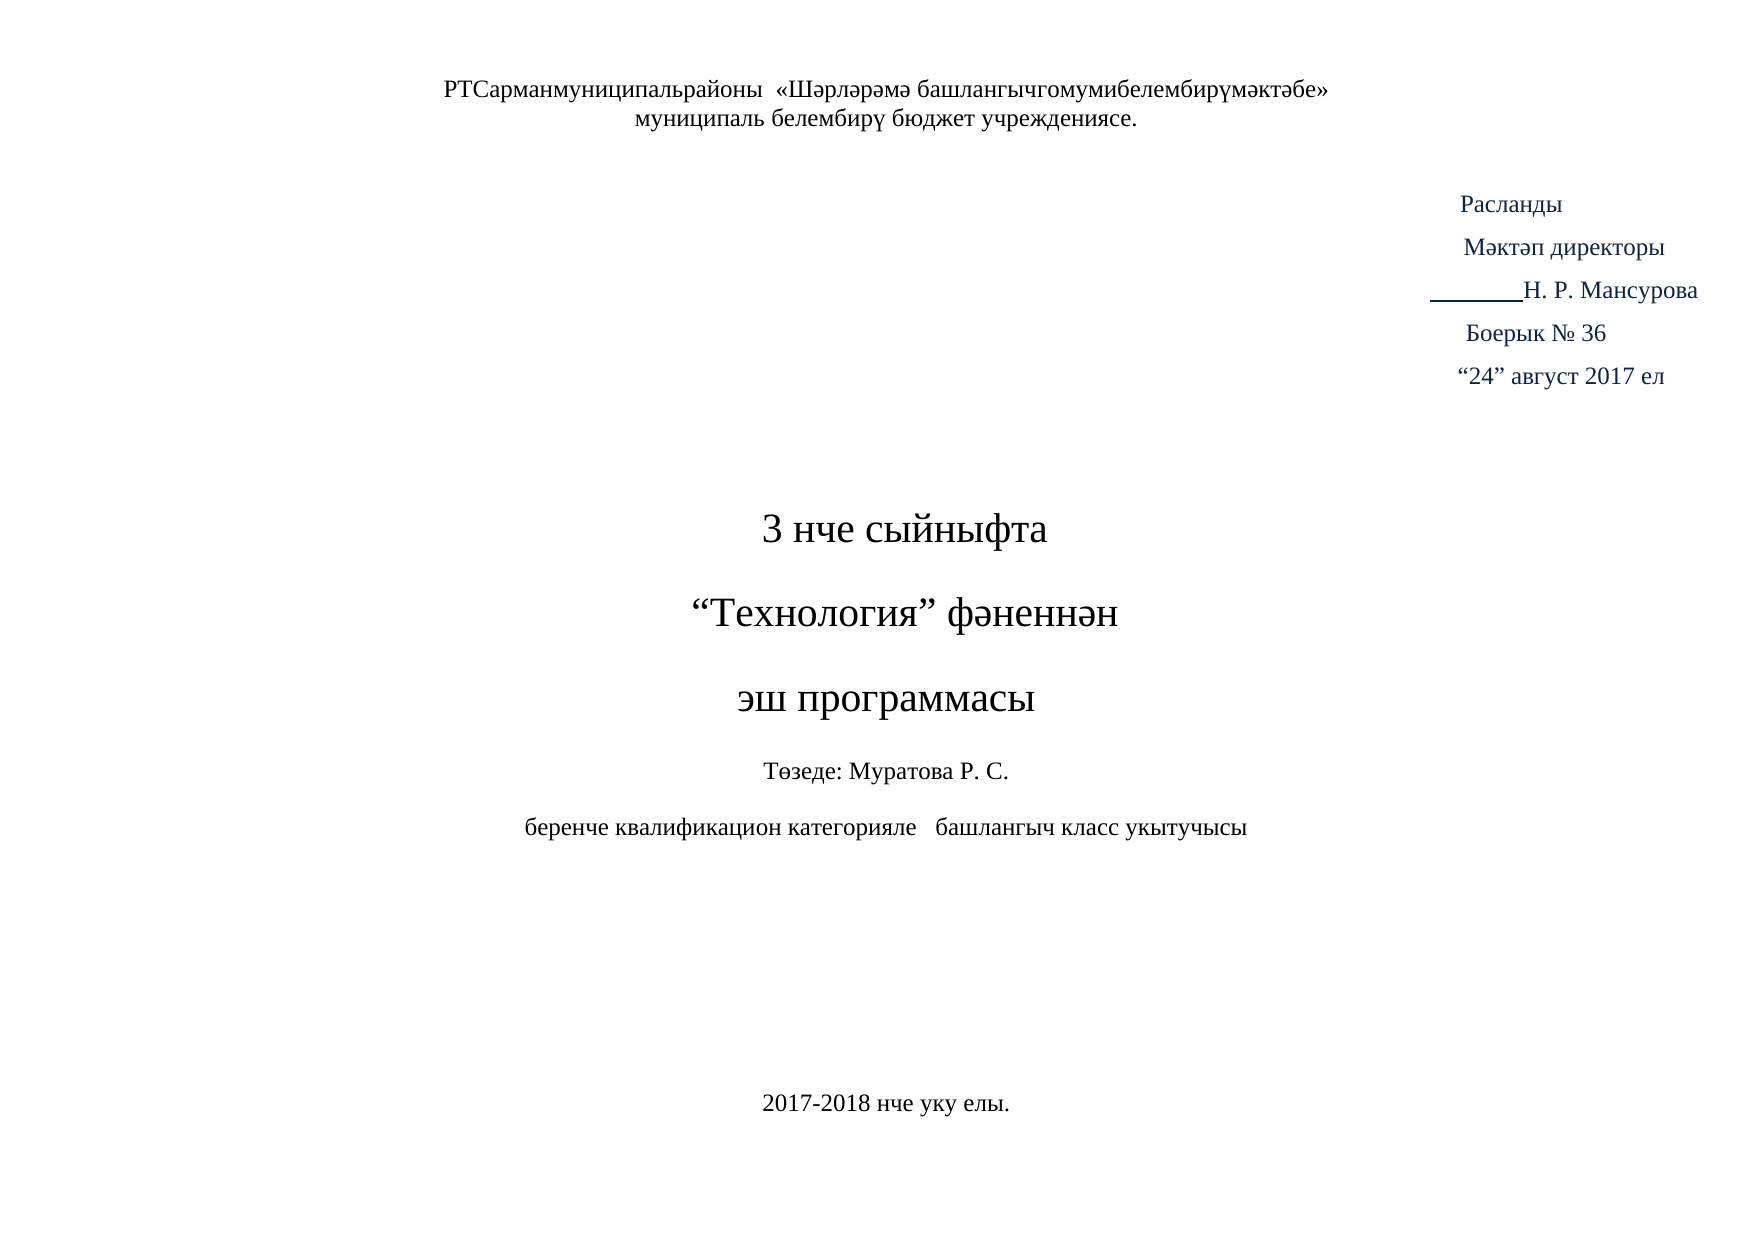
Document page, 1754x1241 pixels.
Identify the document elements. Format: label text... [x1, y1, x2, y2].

text Н. Р. Мансурова [74, 275, 1698, 304]
text беренче квалификацион категорияле башлангыч класс укытучысы [74, 812, 1698, 841]
text 2017-2018 нче уку елы. [74, 1088, 1698, 1117]
text Төзеде: Муратова Р. С. [74, 756, 1698, 785]
text 3 нче сыйныфта [111, 503, 1698, 551]
text РТСарманмуниципальрайоны «Шәрләрәмә башлангычгомумибелембирүмәктәбе» [74, 74, 1698, 103]
text муниципаль белембирү бюджет учреждениясе. [74, 103, 1698, 131]
text Мәктәп директоры [74, 232, 1698, 261]
text Боерык № 36 [74, 318, 1698, 347]
text Расланды [74, 189, 1698, 218]
text “24” август 2017 ел [74, 361, 1698, 390]
text эш программасы [74, 672, 1698, 720]
text “Технология” фәненнән [111, 588, 1698, 636]
